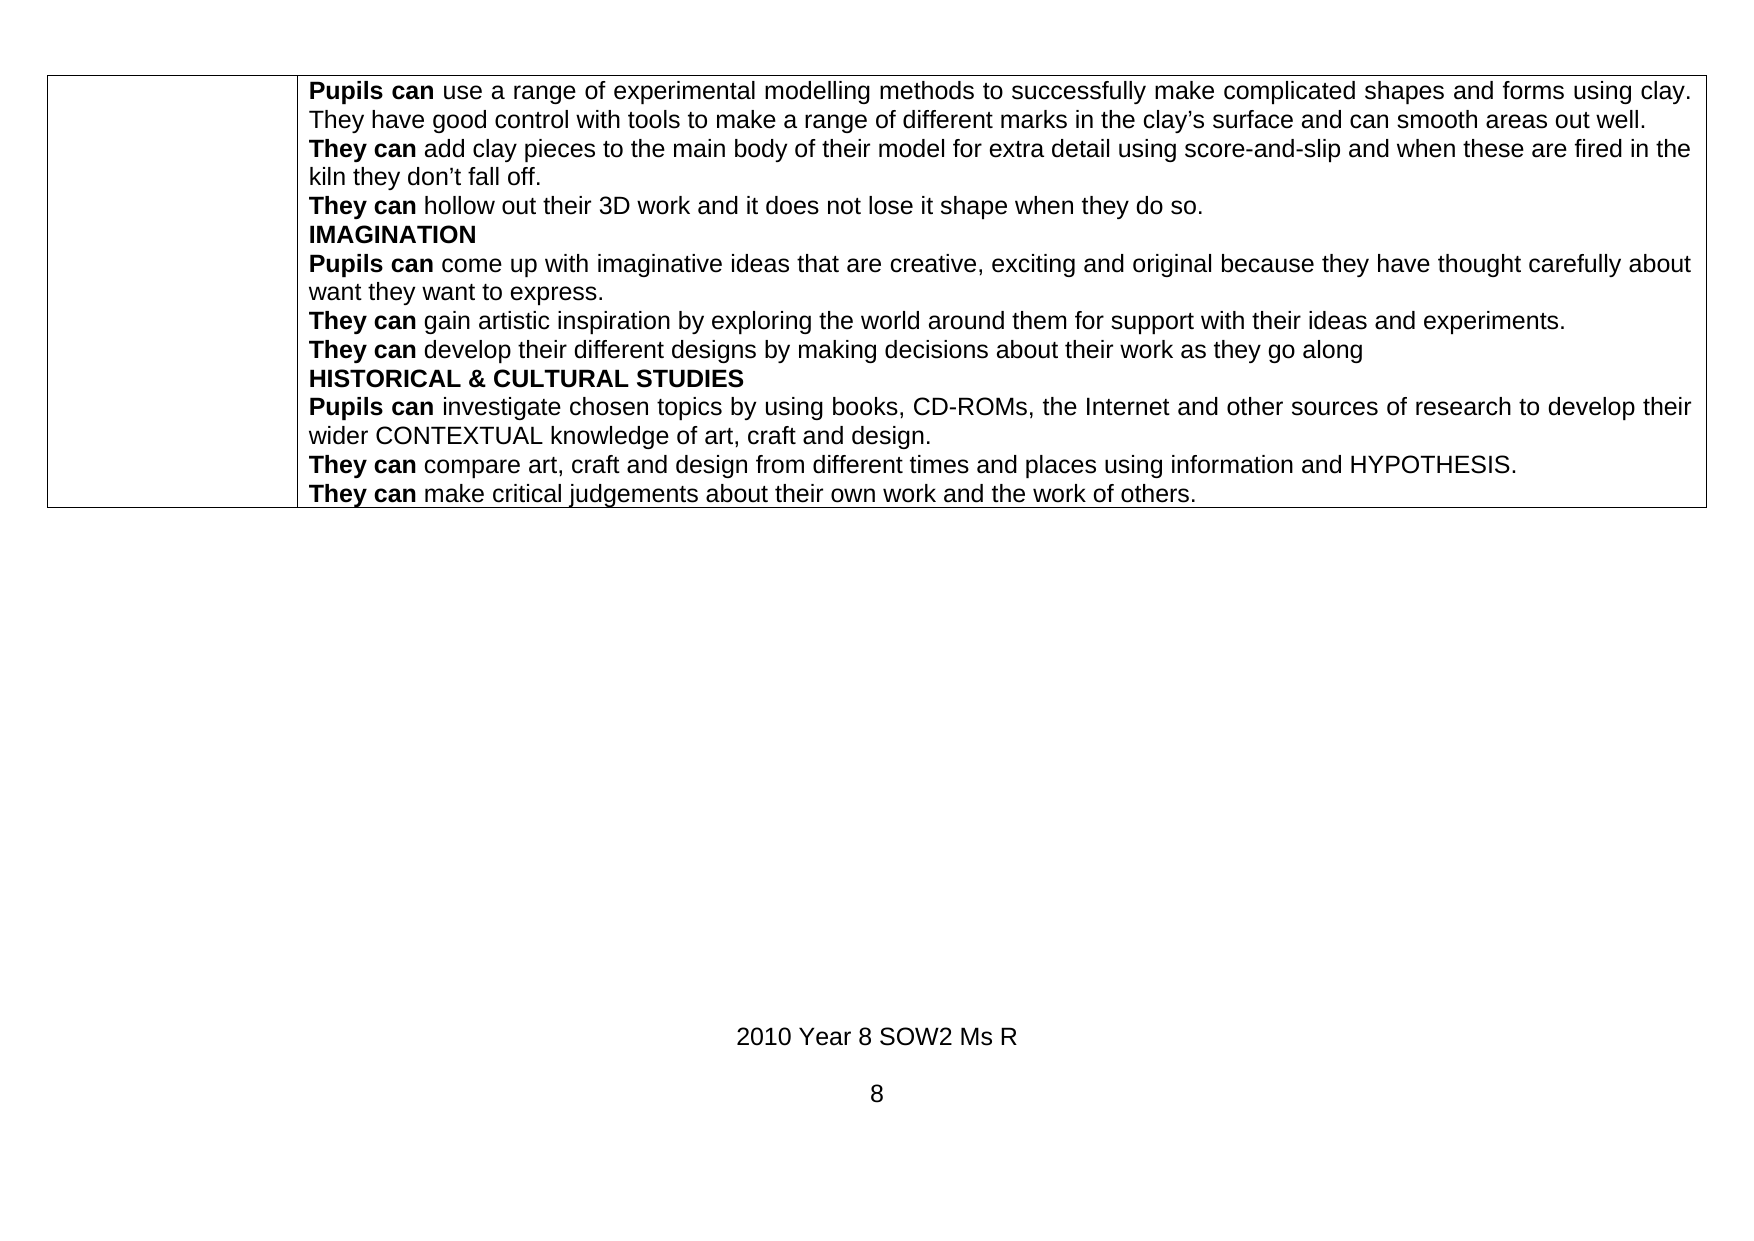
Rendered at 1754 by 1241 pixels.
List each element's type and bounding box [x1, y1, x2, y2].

table_cell [48, 76, 297, 507]
table_cell [298, 76, 1706, 507]
